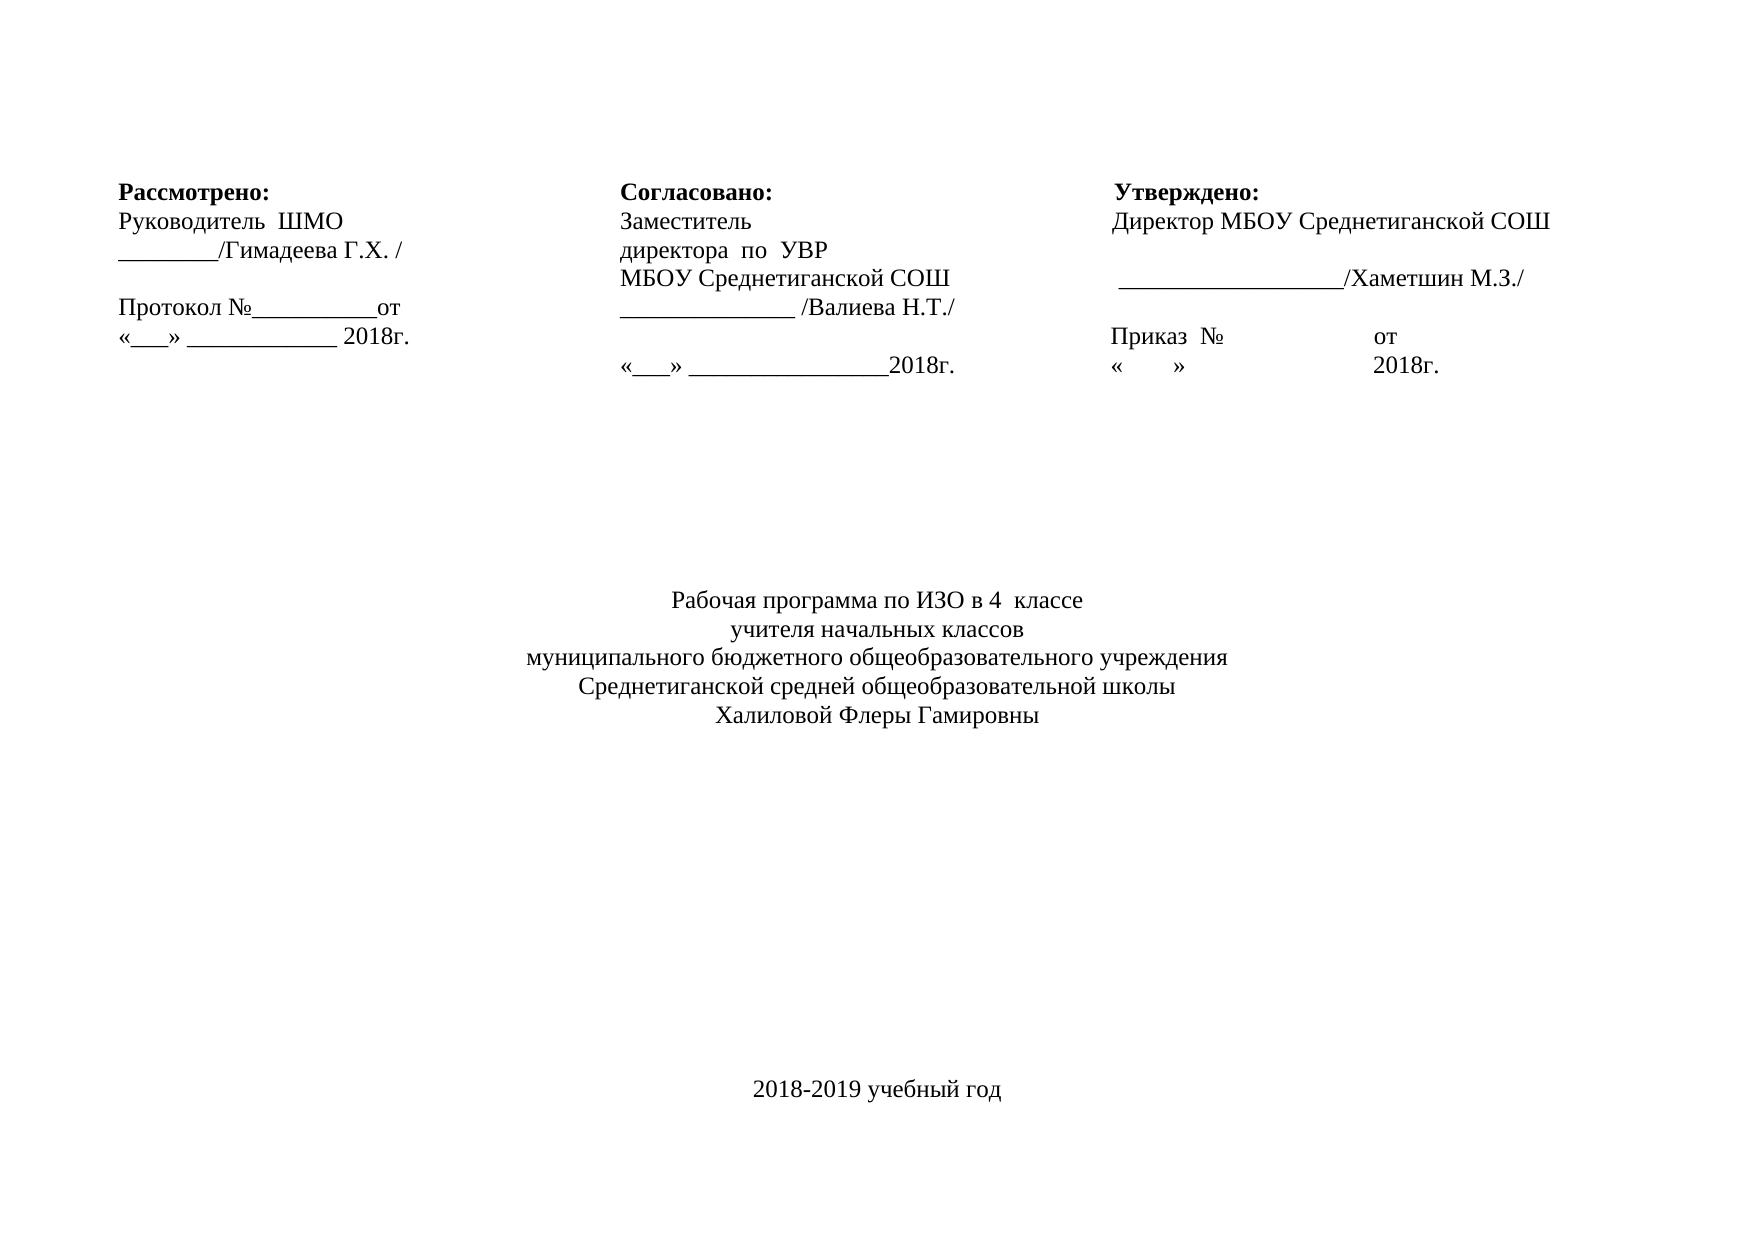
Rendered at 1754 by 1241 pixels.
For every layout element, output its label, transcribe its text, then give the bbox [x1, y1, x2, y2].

text Руководитель ШМО Заместитель Директор МБОУ Среднетиганской СОШ [118, 206, 1636, 235]
text Халиловой Флеры Гамировны [118, 700, 1636, 729]
text учителя начальных классов [118, 614, 1636, 642]
text Среднетиганской средней общеобразовательной школы [118, 671, 1636, 700]
text Рабочая программа по ИЗО в 4 классе [118, 585, 1636, 614]
text «___» ________________2018г. « » 2018г. [118, 350, 1636, 378]
text МБОУ Среднетиганской СОШ __________________/Хаметшин М.З./ [118, 263, 1636, 292]
text «___» ____________ 2018г. Приказ № от [118, 321, 1636, 350]
text ________/Гимадеева Г.Х. / директора по УВР [118, 235, 1636, 263]
text 2018-2019 учебный год [118, 1074, 1636, 1102]
text Рассмотрено: Согласовано: Утверждено: [118, 177, 1636, 206]
text Протокол №__________от ______________ /Валиева Н.Т./ [118, 292, 1636, 321]
text муниципального бюджетного общеобразовательного учреждения [118, 642, 1636, 671]
